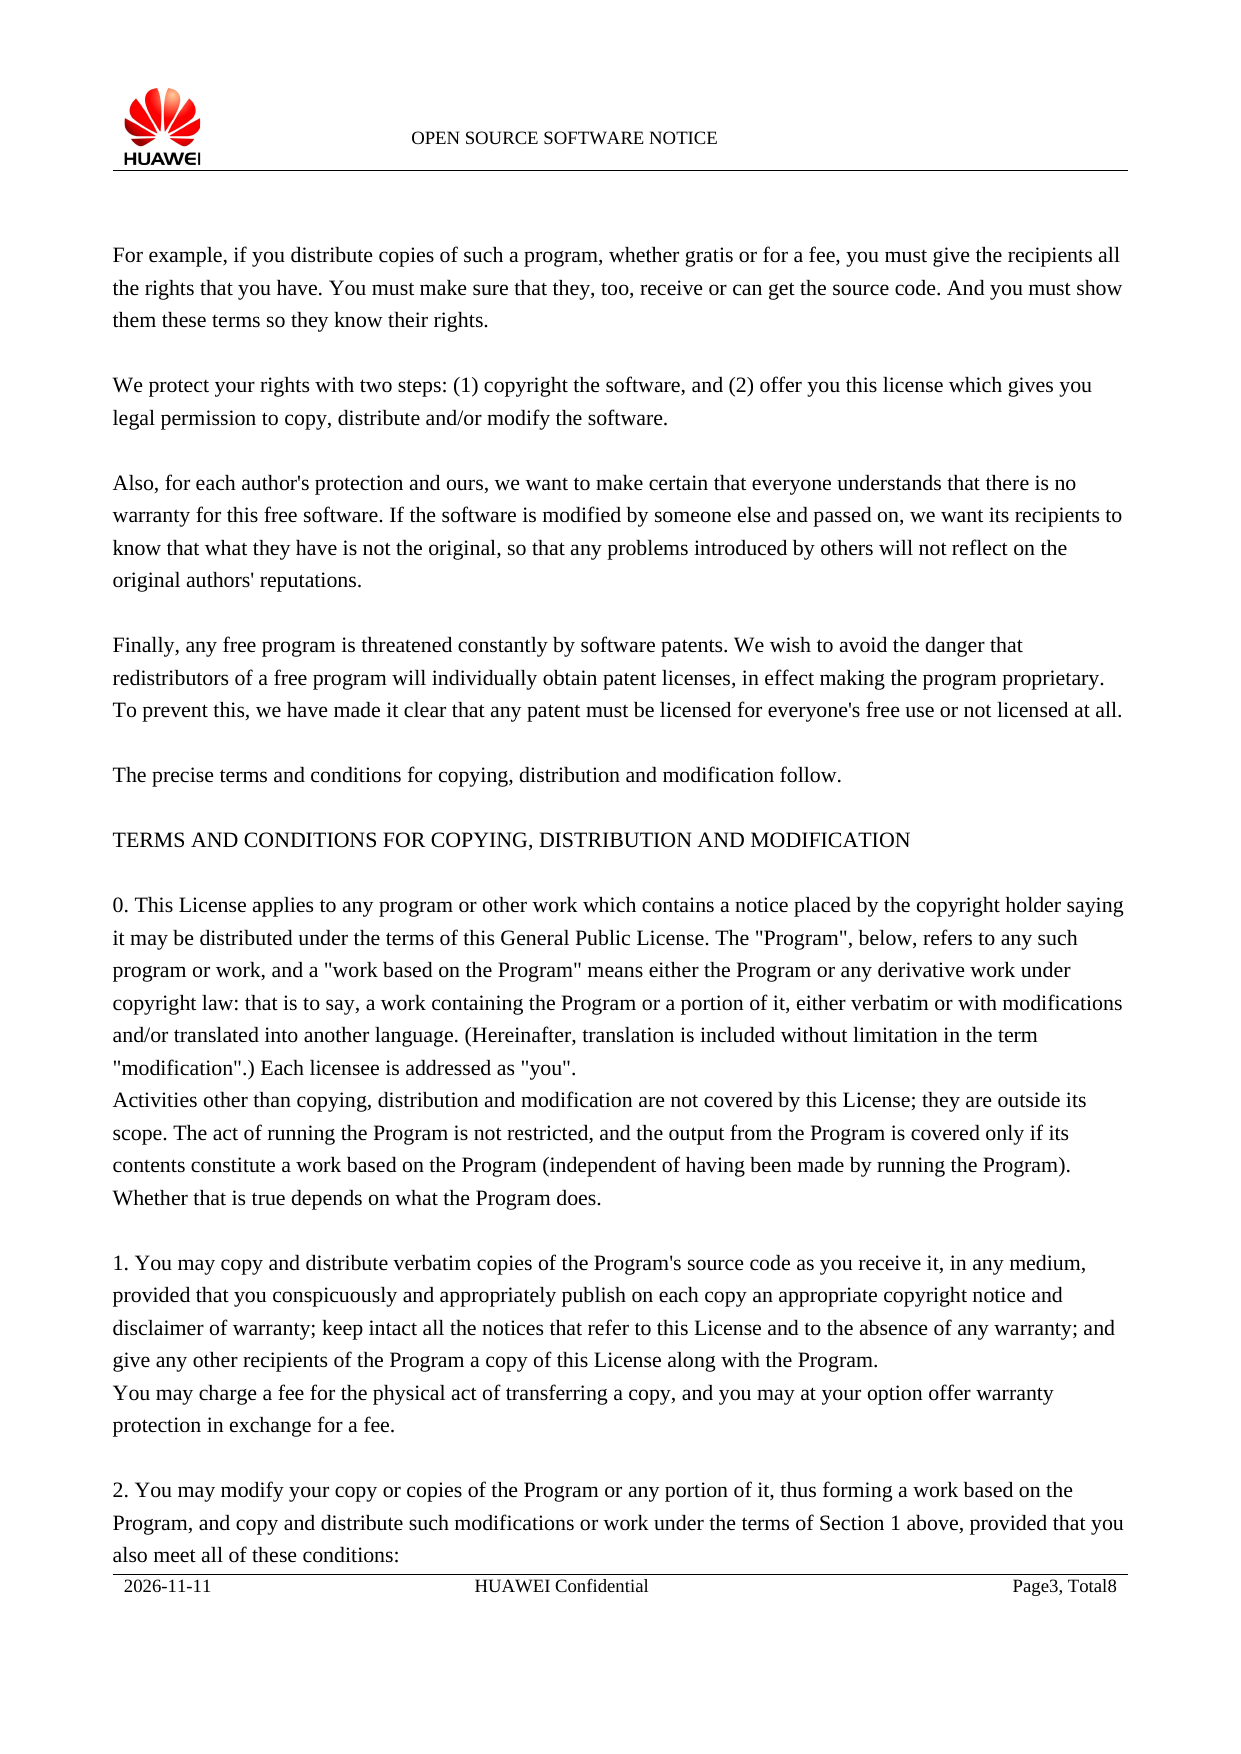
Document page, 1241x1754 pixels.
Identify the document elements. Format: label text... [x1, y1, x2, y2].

picture [124, 88, 201, 165]
